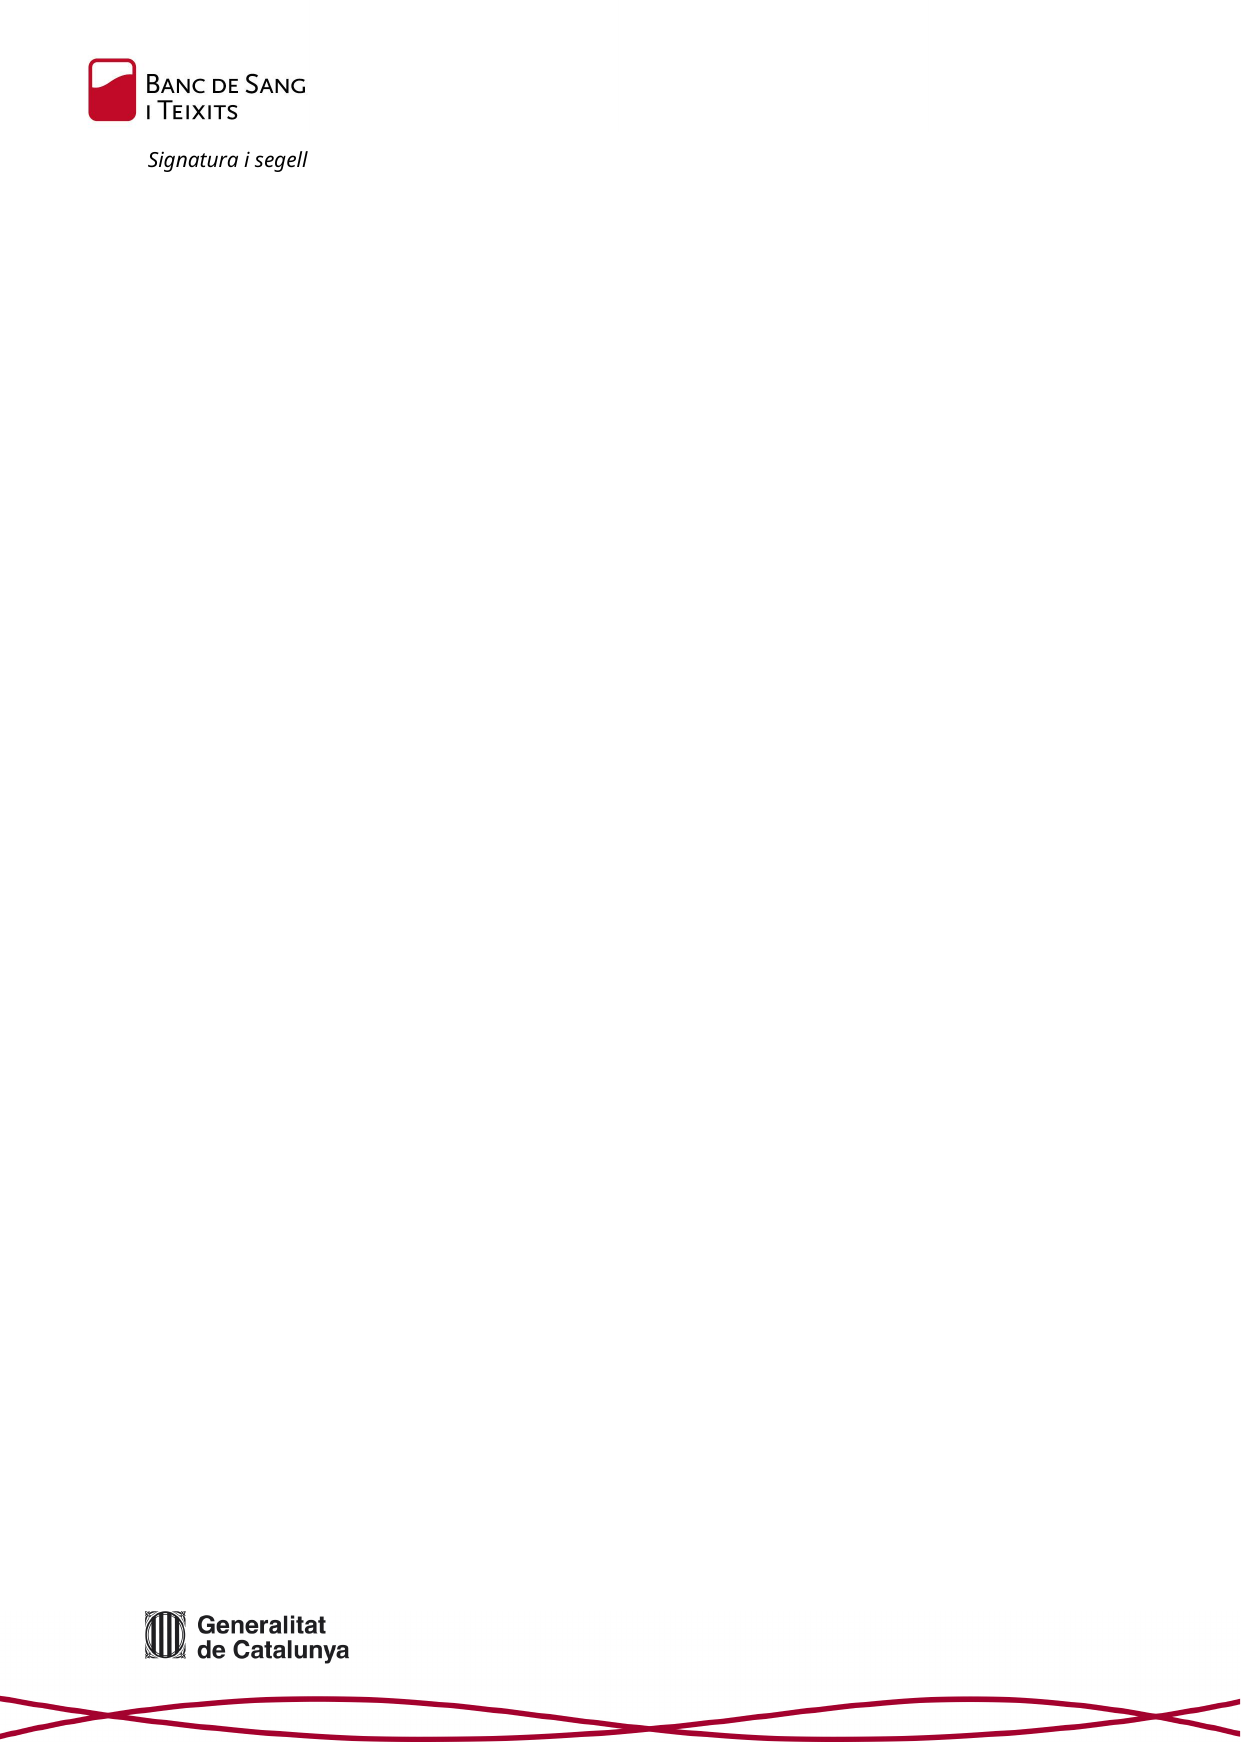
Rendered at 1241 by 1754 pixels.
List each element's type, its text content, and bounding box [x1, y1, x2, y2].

picture [0, 1611, 1241, 1742]
list Signatura i segell [148, 29, 1092, 174]
picture [0, 0, 1238, 132]
